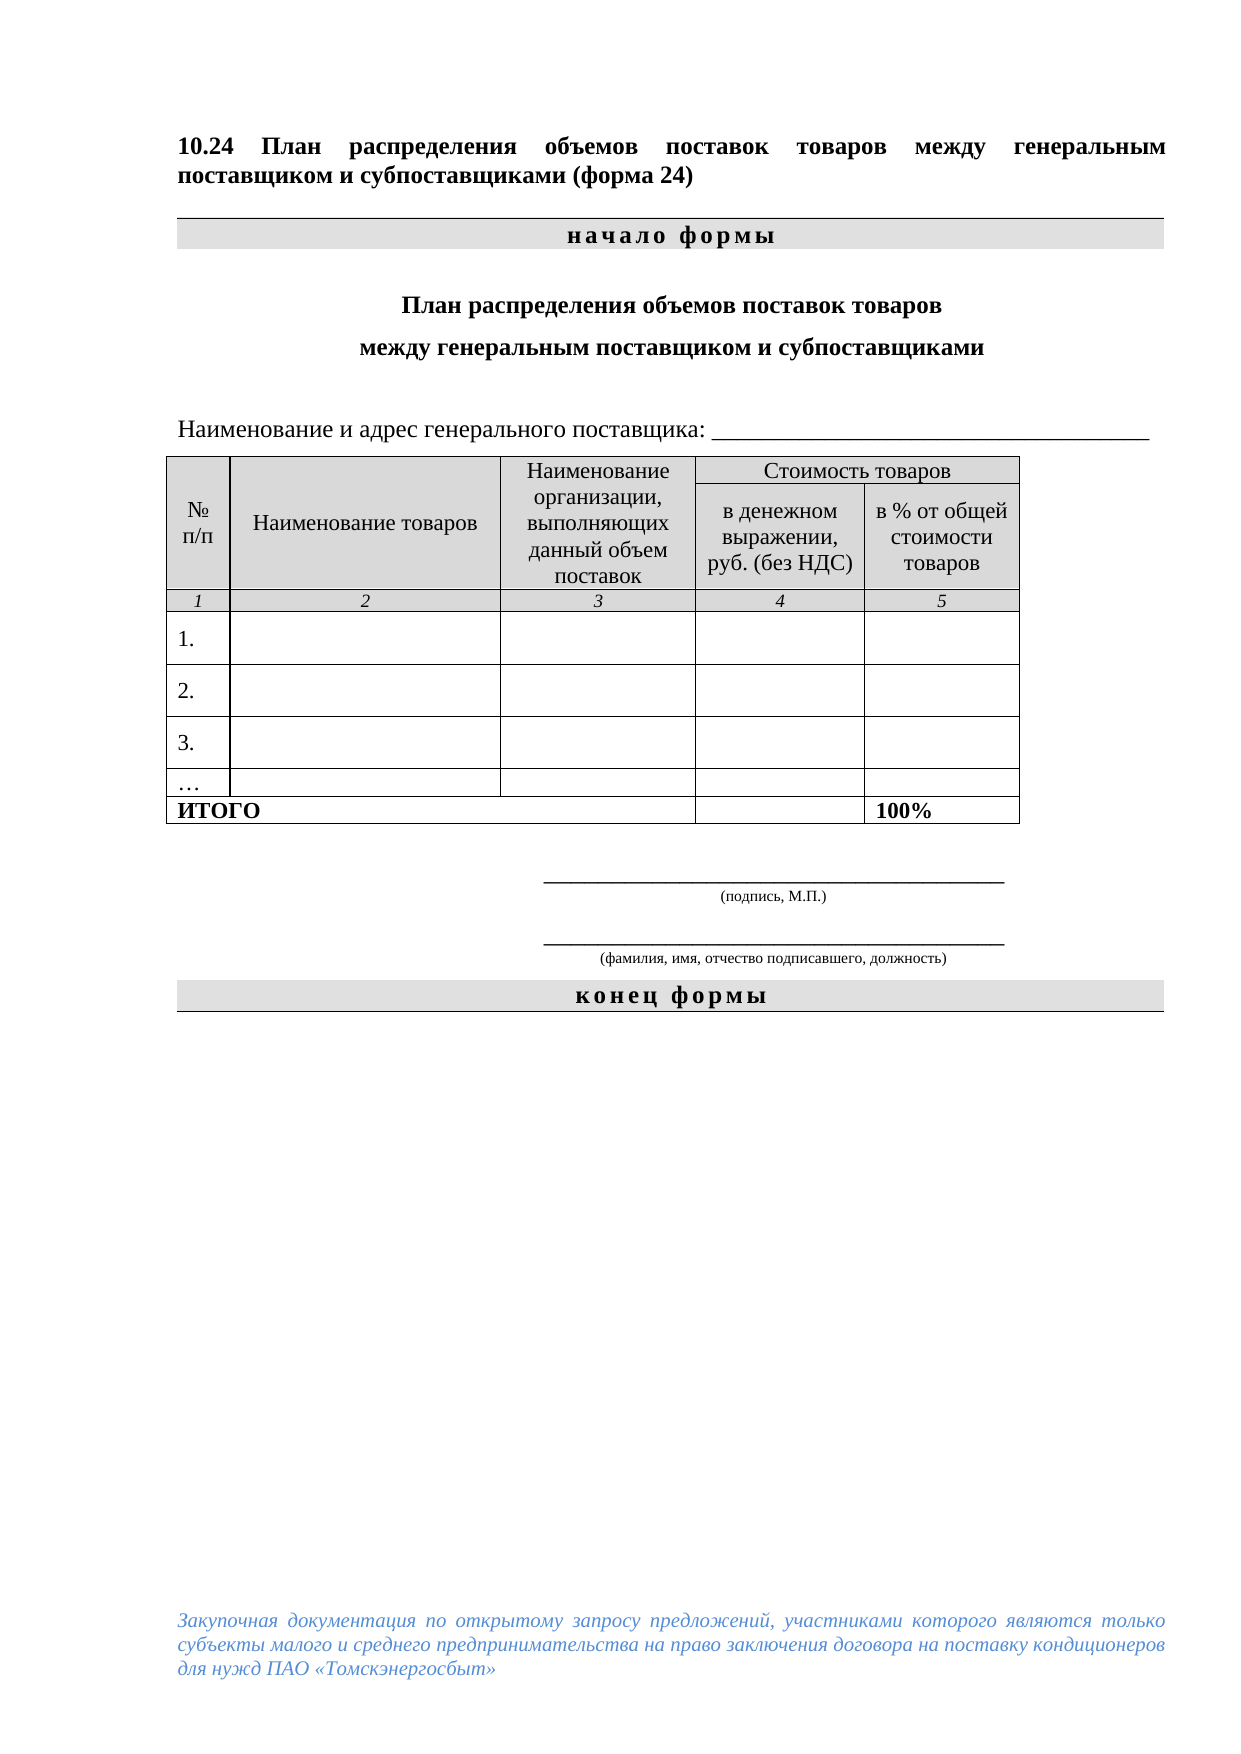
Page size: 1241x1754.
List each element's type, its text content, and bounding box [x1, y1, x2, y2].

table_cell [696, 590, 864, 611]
text начало формы [177, 219, 1164, 249]
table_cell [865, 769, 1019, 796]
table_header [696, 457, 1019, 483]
text между генеральным поставщиком и субпоставщиками [177, 332, 1167, 361]
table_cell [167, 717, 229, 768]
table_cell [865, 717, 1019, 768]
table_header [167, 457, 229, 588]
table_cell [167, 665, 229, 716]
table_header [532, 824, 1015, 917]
text План распределения объемов поставок товаров [177, 291, 1167, 319]
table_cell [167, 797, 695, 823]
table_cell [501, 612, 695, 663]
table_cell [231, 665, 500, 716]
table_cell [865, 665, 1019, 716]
text конец формы [177, 980, 1164, 1011]
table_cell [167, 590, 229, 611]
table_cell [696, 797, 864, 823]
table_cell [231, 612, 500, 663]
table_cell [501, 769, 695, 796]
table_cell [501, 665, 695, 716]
text 10.24 План распределения объемов поставок товаров между генеральным поставщиком и субпоставщиками (форма 24) [177, 131, 1167, 189]
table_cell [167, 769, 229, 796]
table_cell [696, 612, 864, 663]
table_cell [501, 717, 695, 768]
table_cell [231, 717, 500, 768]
text Наименование и адрес генерального поставщика: ___________________________________ [177, 414, 1167, 443]
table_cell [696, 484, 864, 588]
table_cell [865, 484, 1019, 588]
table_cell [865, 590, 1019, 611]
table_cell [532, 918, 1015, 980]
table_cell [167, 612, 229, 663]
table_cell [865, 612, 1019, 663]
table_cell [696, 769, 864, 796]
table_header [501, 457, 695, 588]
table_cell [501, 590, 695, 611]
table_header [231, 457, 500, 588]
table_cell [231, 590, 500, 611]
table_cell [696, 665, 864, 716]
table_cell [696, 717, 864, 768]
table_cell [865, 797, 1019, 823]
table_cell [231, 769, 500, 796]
